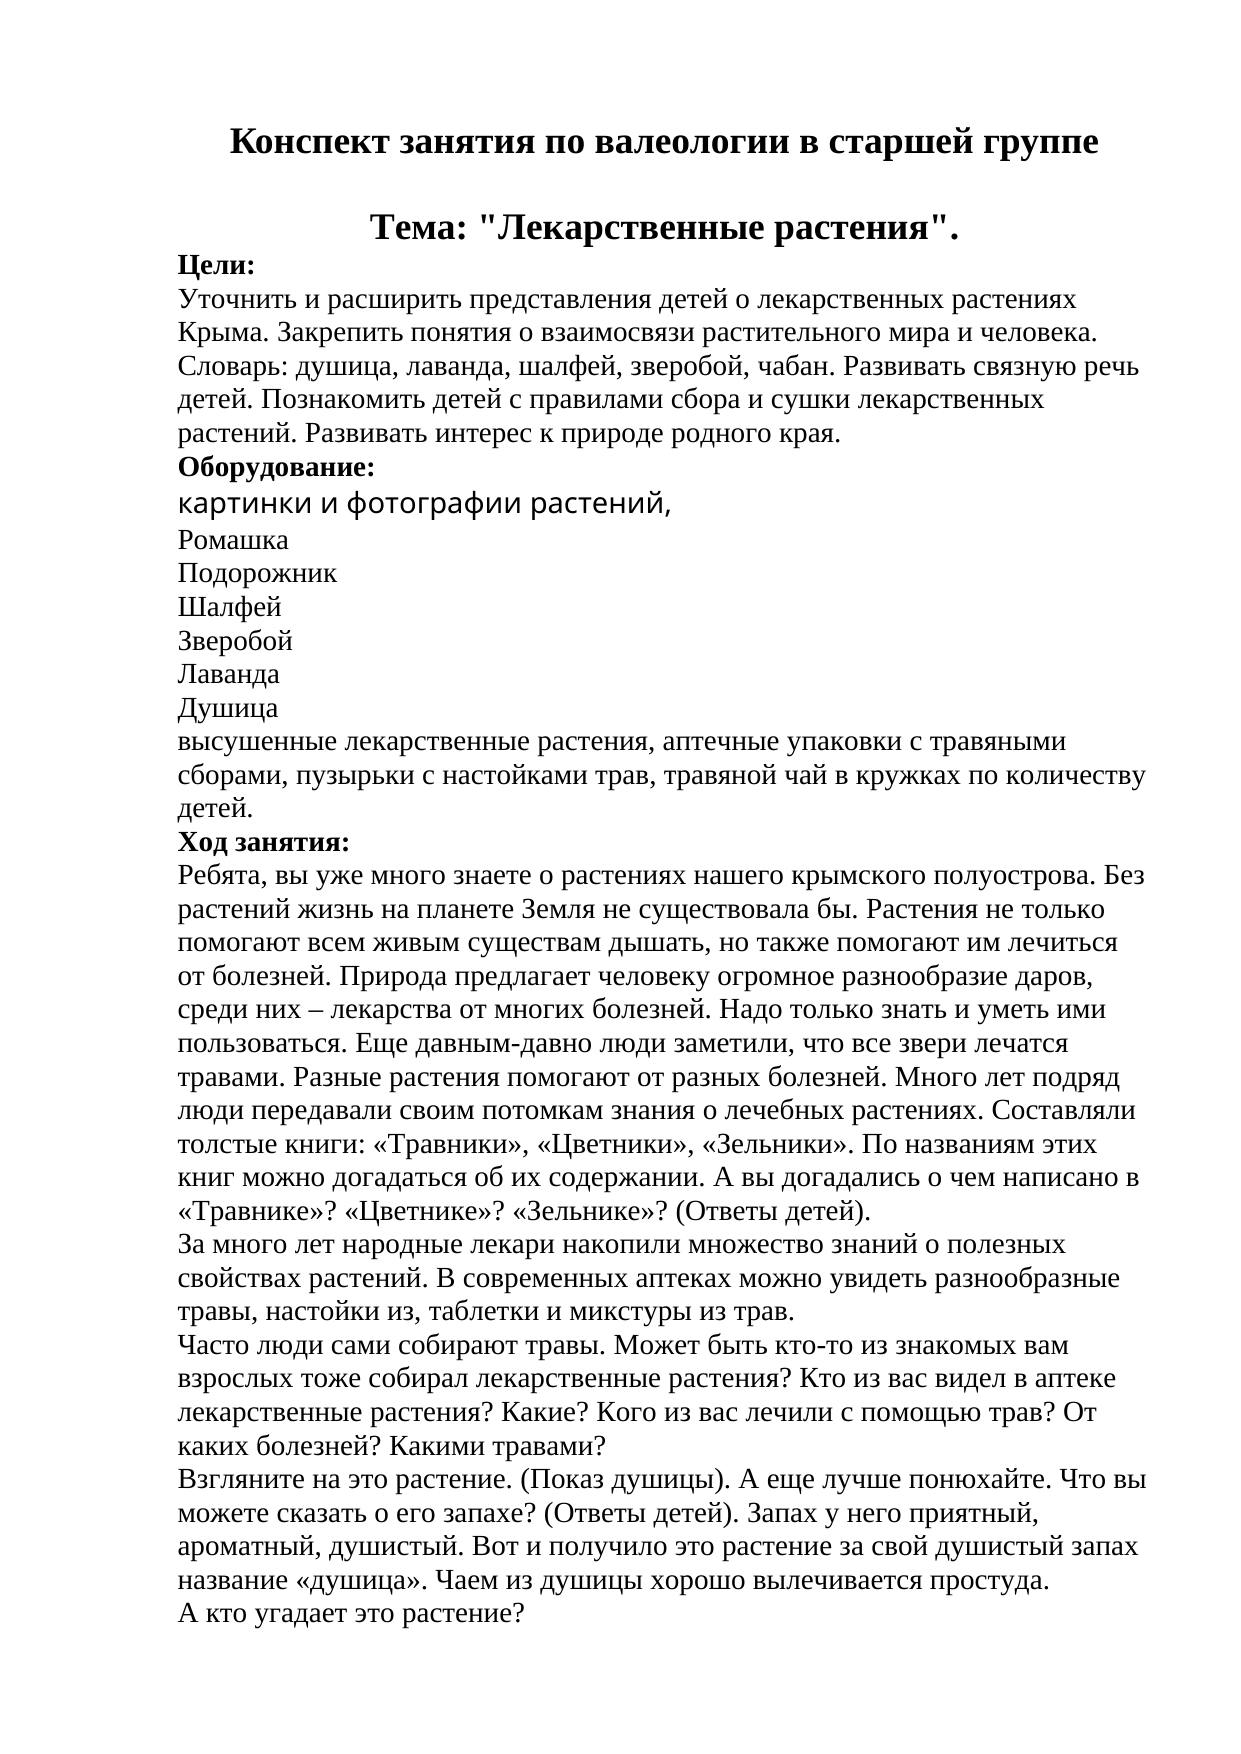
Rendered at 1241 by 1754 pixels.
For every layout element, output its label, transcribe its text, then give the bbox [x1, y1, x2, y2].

subtitle Тема: "Лекарственные растения". [177, 204, 1152, 247]
text Уточнить и расширить представления детей о лекарственных растениях Крыма. Закрепить понятия о взаимосвязи растительного мира и человека. Словарь: душица, лаванда, шалфей, зверобой, чабан. Развивать связную речь детей. Познакомить детей с правилами сбора и сушки лекарственных растений. Развивать интерес к природе родного края. [177, 281, 1152, 449]
text Взгляните на это растение. (Показ душицы). А еще лучше понюхайте. Что вы можете сказать о его запахе? (Ответы детей). Запах у него приятный, ароматный, душистый. Вот и получило это растение за свой душистый запах название «душица». Чаем из душицы хорошо вылечивается простуда. [177, 1461, 1152, 1595]
text А кто угадает это растение? [177, 1595, 1152, 1629]
subtitle Шалфей [177, 589, 1152, 623]
subtitle Подорожник [177, 556, 1152, 589]
text высушенные лекарственные растения, аптечные упаковки с травяными сборами, пузырьки с настойками трав, травяной чай в кружках по количеству детей. [177, 723, 1152, 824]
text Ребята, вы уже много знаете о растениях нашего крымского полуострова. Без растений жизнь на планете Земля не существовала бы. Растения не только помогают всем живым существам дышать, но также помогают им лечиться от болезней. Природа предлагает человеку огромное разнообразие даров, среди них – лекарства от многих болезней. Надо только знать и уметь ими пользоваться. Еще давным-давно люди заметили, что все звери лечатся травами. Разные растения помогают от разных болезней. Много лет подряд люди передавали своим потомкам знания о лечебных растениях. Составляли толстые книги: «Травники», «Цветники», «Зельники». По названиям этих книг можно догадаться об их содержании. А вы догадались о чем написано в «Травнике»? «Цветнике»? «Зельнике»? (Ответы детей). [177, 857, 1152, 1226]
subtitle Зверобой [177, 623, 1152, 656]
subtitle Душица [177, 690, 1152, 723]
subtitle Оборудование: [177, 449, 1152, 482]
subtitle Лаванда [177, 656, 1152, 690]
text Часто люди сами собирают травы. Может быть кто-то из знакомых вам взрослых тоже собирал лекарственные растения? Кто из вас видел в аптеке лекарственные растения? Какие? Кого из вас лечили с помощью трав? От каких болезней? Какими травами? [177, 1327, 1152, 1461]
subtitle Ход занятия: [177, 824, 1152, 857]
text За много лет народные лекари накопили множество знаний о полезных свойствах растений. В современных аптеках можно увидеть разнообразные травы, настойки из, таблетки и микстуры из трав. [177, 1226, 1152, 1327]
subtitle картинки и фотографии растений, [177, 482, 1152, 522]
subtitle Ромашка [177, 522, 1152, 556]
subtitle Цели: [177, 247, 1152, 281]
text Конспект занятия по валеологии в старшей группе [177, 118, 1152, 161]
